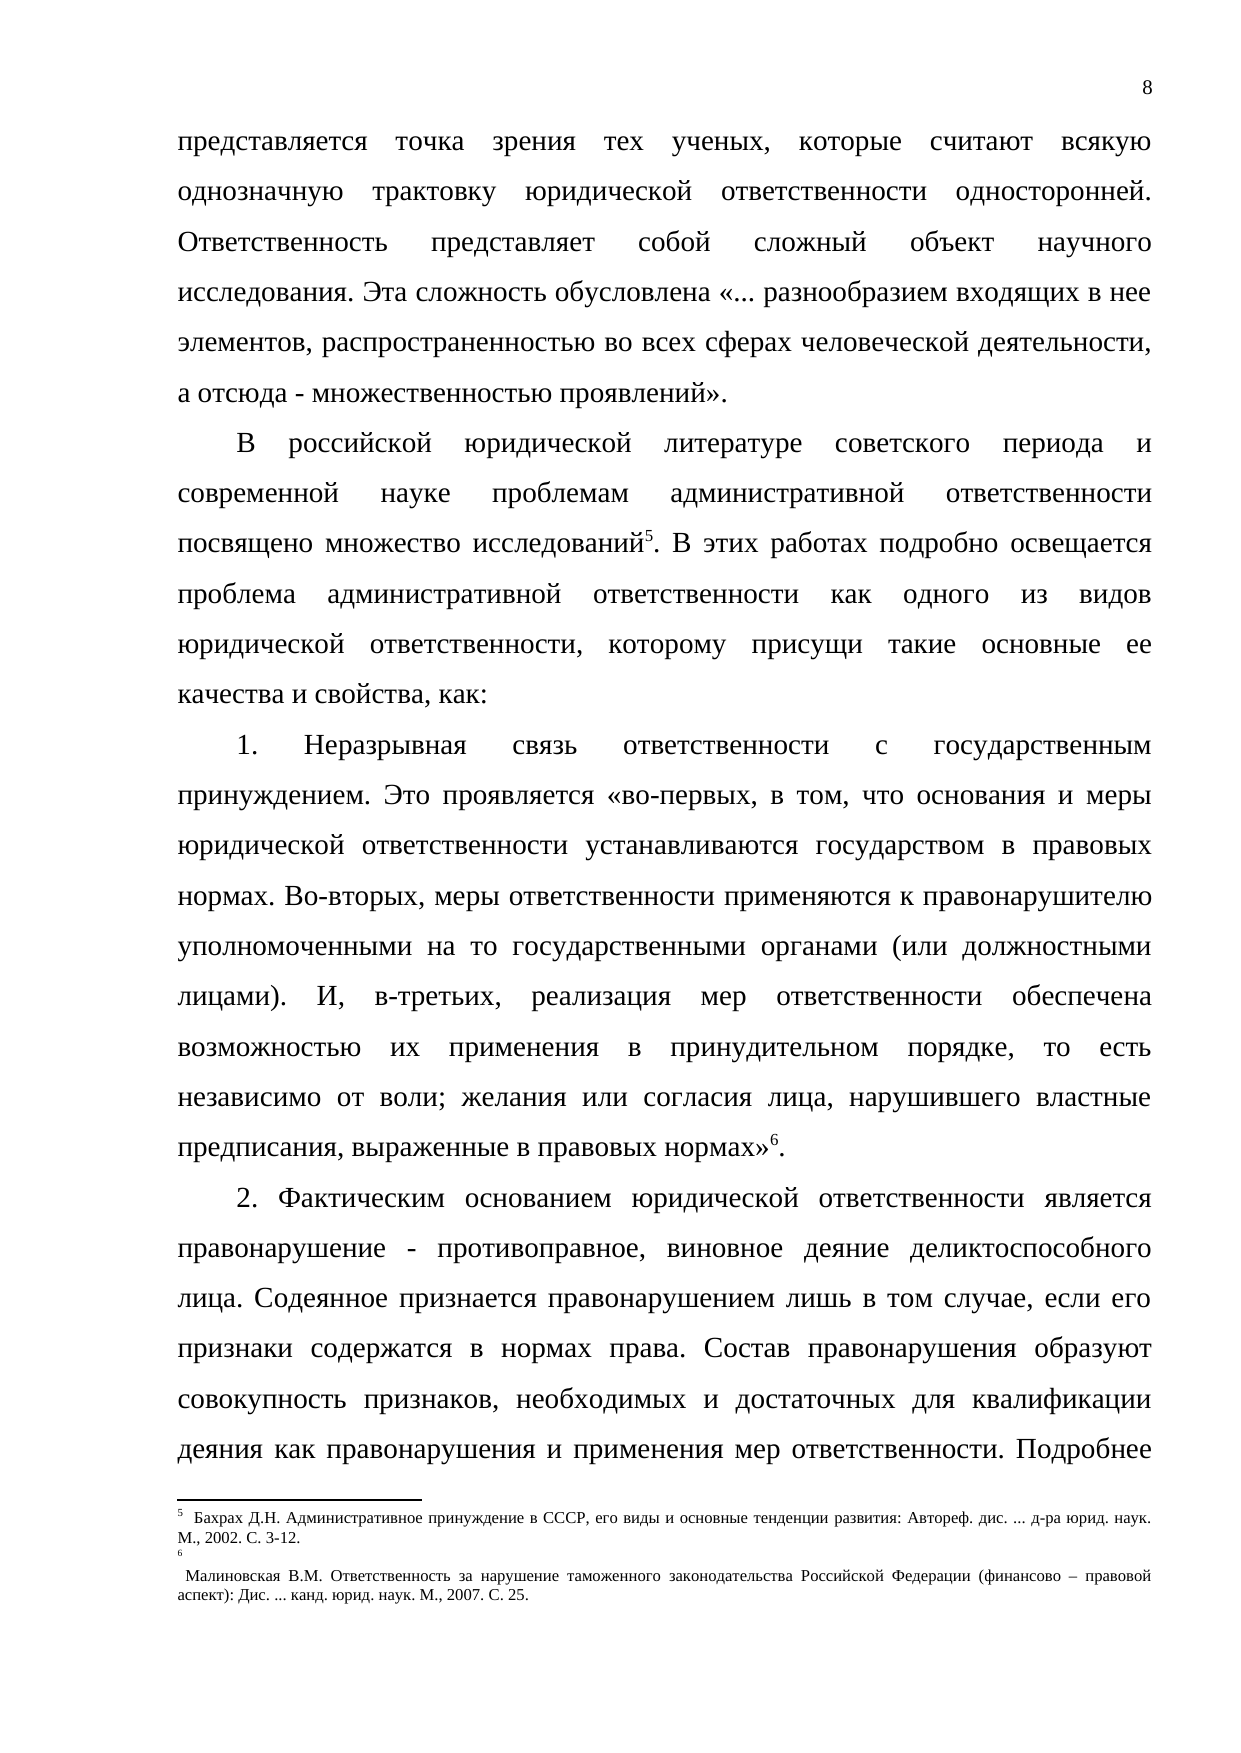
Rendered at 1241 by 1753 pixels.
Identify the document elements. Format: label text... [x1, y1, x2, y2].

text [177, 123, 1152, 408]
text 1. Неразрывная связь ответственности с государственным принуждением. Это проявляется «во-первых, в том, что основания и меры юридической ответственности устанавливаются государством в правовых нормах. Во-вторых, меры ответственности применяются к правонарушителю уполномоченными на то государственными органами (или должностными лицами). И, в-третьих, реализация мер ответственности обеспечена возможностью их применения в принудительном порядке, то есть независимо от воли; желания или согласия лица, нарушившего властные предписания, выраженные в правовых нормах». [177, 727, 1152, 1163]
text В российской юридической литературе советского периода и современной науке проблемам административной ответственности посвящено множество исследований. В этих работах подробно освещается проблема административной ответственности как одного из видов юридической ответственности, которому присущи такие основные ее качества и свойства, как: [177, 425, 1152, 710]
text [177, 1180, 1152, 1465]
